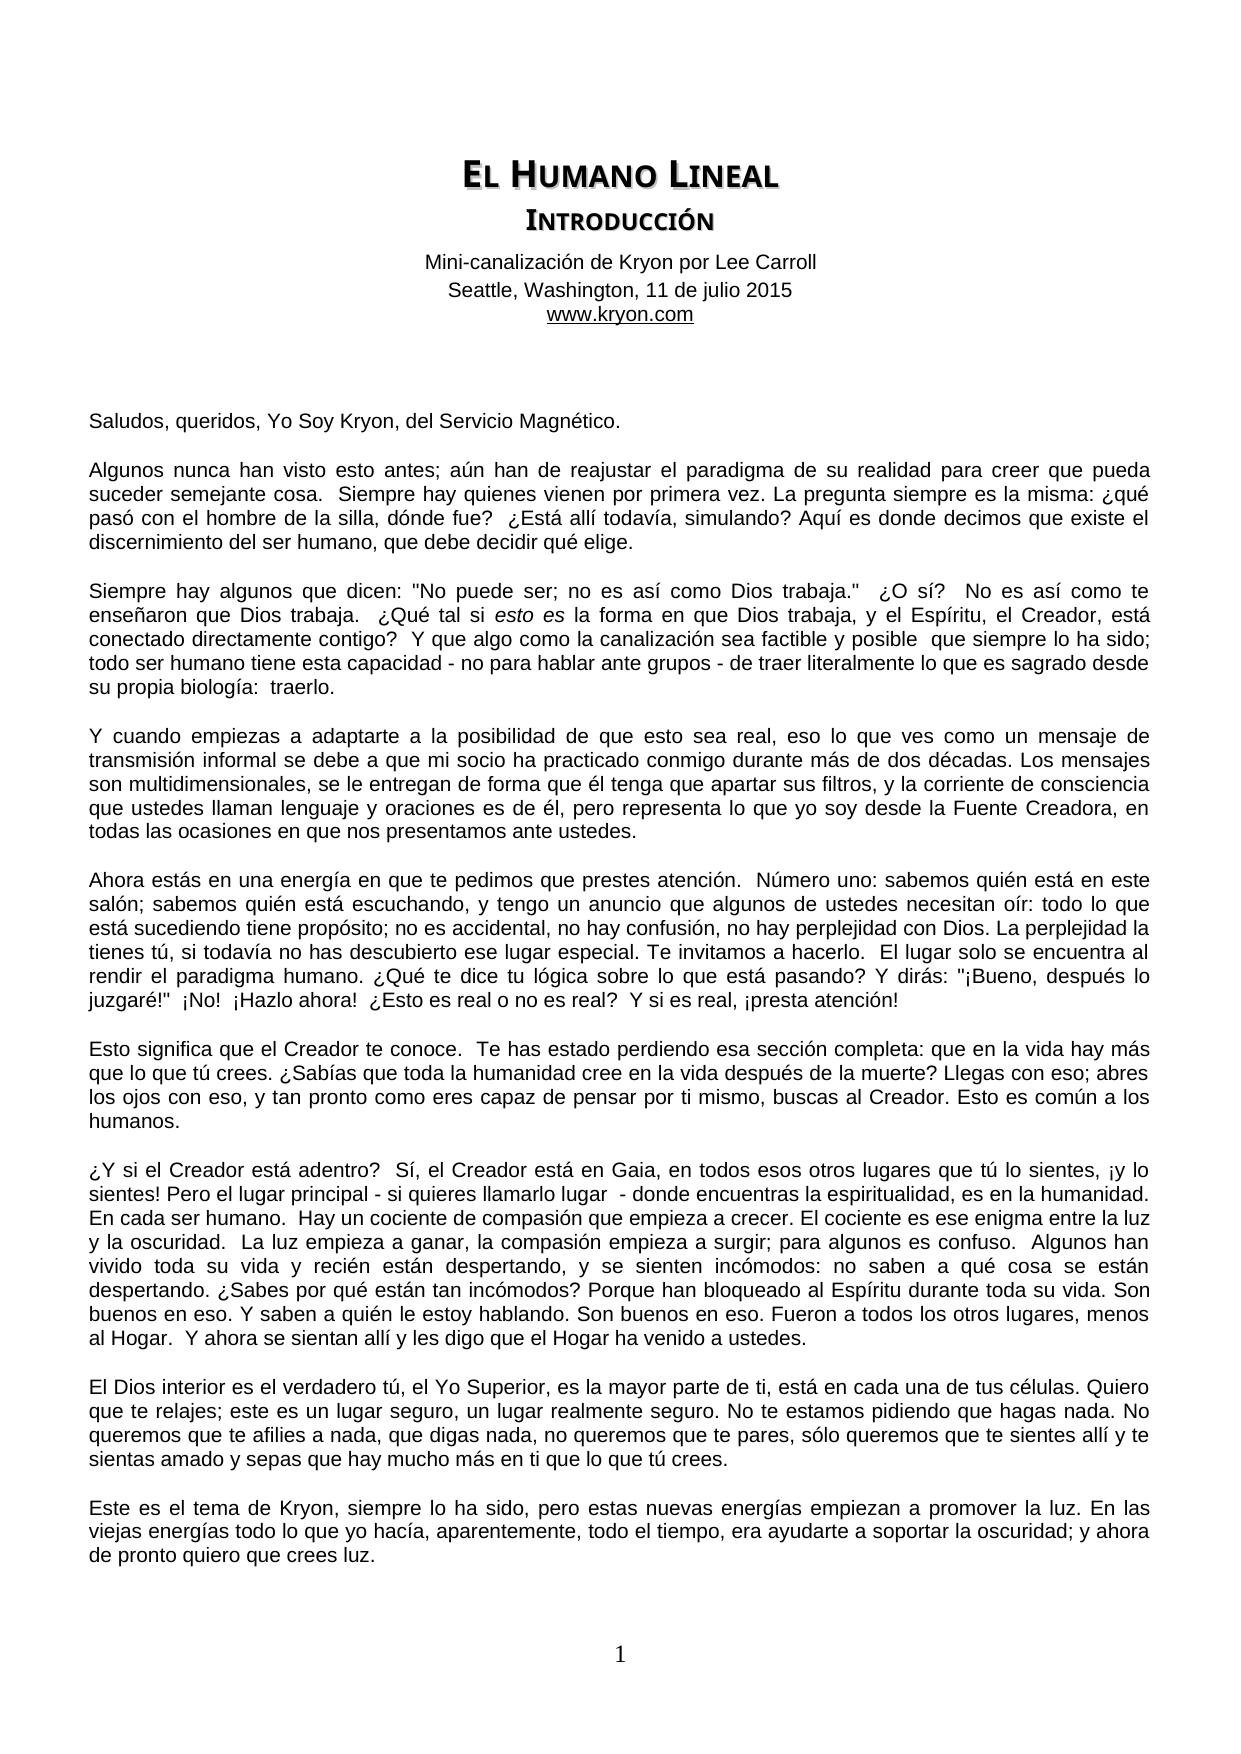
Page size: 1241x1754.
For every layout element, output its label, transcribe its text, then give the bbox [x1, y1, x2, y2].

text Ahora estás en una energía en que te pedimos que prestes atención. Número uno: sabemos quién está en este salón; sabemos quién está escuchando, y tengo un anuncio que algunos de ustedes necesitan oír: todo lo que está sucediendo tiene propósito; no es accidental, no hay confusión, no hay perplejidad con Dios. La perplejidad la tienes tú, si todavía no has descubierto ese lugar especial. Te invitamos a hacerlo. El lugar solo se encuentra al rendir el paradigma humano. ¿Qué te dice tu lógica sobre lo que está pasando? Y dirás: "¡Bueno, después lo juzgaré!" ¡No! ¡Hazlo ahora! ¿Esto es real o no es real? Y si es real, ¡presta atención! [89, 868, 1152, 1012]
text El Dios interior es el verdadero tú, el Yo Superior, es la mayor parte de ti, está en cada una de tus células. Quiero que te relajes; este es un lugar seguro, un lugar realmente seguro. No te estamos pidiendo que hagas nada. No queremos que te afilies a nada, que digas nada, no queremos que te pares, sólo queremos que te sientes allí y te sientas amado y sepas que hay mucho más en ti que lo que tú crees. [89, 1374, 1152, 1470]
text El Humano Lineal Introducción Mini-canalización de Kryon por Lee Carroll Seattle, Washington, 11 de julio 2015 www.kryon.com [89, 148, 1152, 326]
text Siempre hay algunos que dicen: "No puede ser; no es así como Dios trabaja." ¿O sí? No es así como te enseñaron que Dios trabaja. ¿Qué tal si esto es la forma en que Dios trabaja, y el Espíritu, el Creador, está conectado directamente contigo? Y que algo como la canalización sea factible y posible que siempre lo ha sido; todo ser humano tiene esta capacidad - no para hablar ante grupos - de traer literalmente lo que es sagrado desde su propia biología: traerlo. [89, 579, 1152, 698]
text Y cuando empiezas a adaptarte a la posibilidad de que esto sea real, eso lo que ves como un mensaje de transmisión informal se debe a que mi socio ha practicado conmigo durante más de dos décadas. Los mensajes son multidimensionales, se le entregan de forma que él tenga que apartar sus filtros, y la corriente de consciencia que ustedes llaman lenguaje y oraciones es de él, pero representa lo que yo soy desde la Fuente Creadora, en todas las ocasiones en que nos presentamos ante ustedes. [89, 723, 1152, 843]
text Saludos, queridos, Yo Soy Kryon, del Servicio Magnético. [89, 409, 1152, 433]
text Algunos nunca han visto esto antes; aún han de reajustar el paradigma de su realidad para creer que pueda suceder semejante cosa. Siempre hay quienes vienen por primera vez. La pregunta siempre es la misma: ¿qué pasó con el hombre de la silla, dónde fue? ¿Está allí todavía, simulando? Aquí es donde decimos que existe el discernimiento del ser humano, que debe decidir qué elige. [89, 458, 1152, 554]
text ¿Y si el Creador está adentro? Sí, el Creador está en Gaia, en todos esos otros lugares que tú lo sientes, ¡y lo sientes! Pero el lugar principal - si quieres llamarlo lugar - donde encuentras la espiritualidad, es en la humanidad. En cada ser humano. Hay un cociente de compasión que empieza a crecer. El cociente es ese enigma entre la luz y la oscuridad. La luz empieza a ganar, la compasión empieza a surgir; para algunos es confuso. Algunos han vivido toda su vida y recién están despertando, y se sienten incómodos: no saben a qué cosa se están despertando. ¿Sabes por qué están tan incómodos? Porque han bloqueado al Espíritu durante toda su vida. Son buenos en eso. Y saben a quién le estoy hablando. Son buenos en eso. Fueron a todos los otros lugares, menos al Hogar. Y ahora se sientan allí y les digo que el Hogar ha venido a ustedes. [89, 1158, 1152, 1349]
text Esto significa que el Creador te conoce. Te has estado perdiendo esa sección completa: que en la vida hay más que lo que tú crees. ¿Sabías que toda la humanidad cree en la vida después de la muerte? Llegas con eso; abres los ojos con eso, y tan pronto como eres capaz de pensar por ti mismo, buscas al Creador. Esto es común a los humanos. [89, 1037, 1152, 1133]
text Este es el tema de Kryon, siempre lo ha sido, pero estas nuevas energías empiezan a promover la luz. En las viejas energías todo lo que yo hacía, aparentemente, todo el tiempo, era ayudarte a soportar la oscuridad; y ahora de pronto quiero que crees luz. [89, 1495, 1152, 1567]
